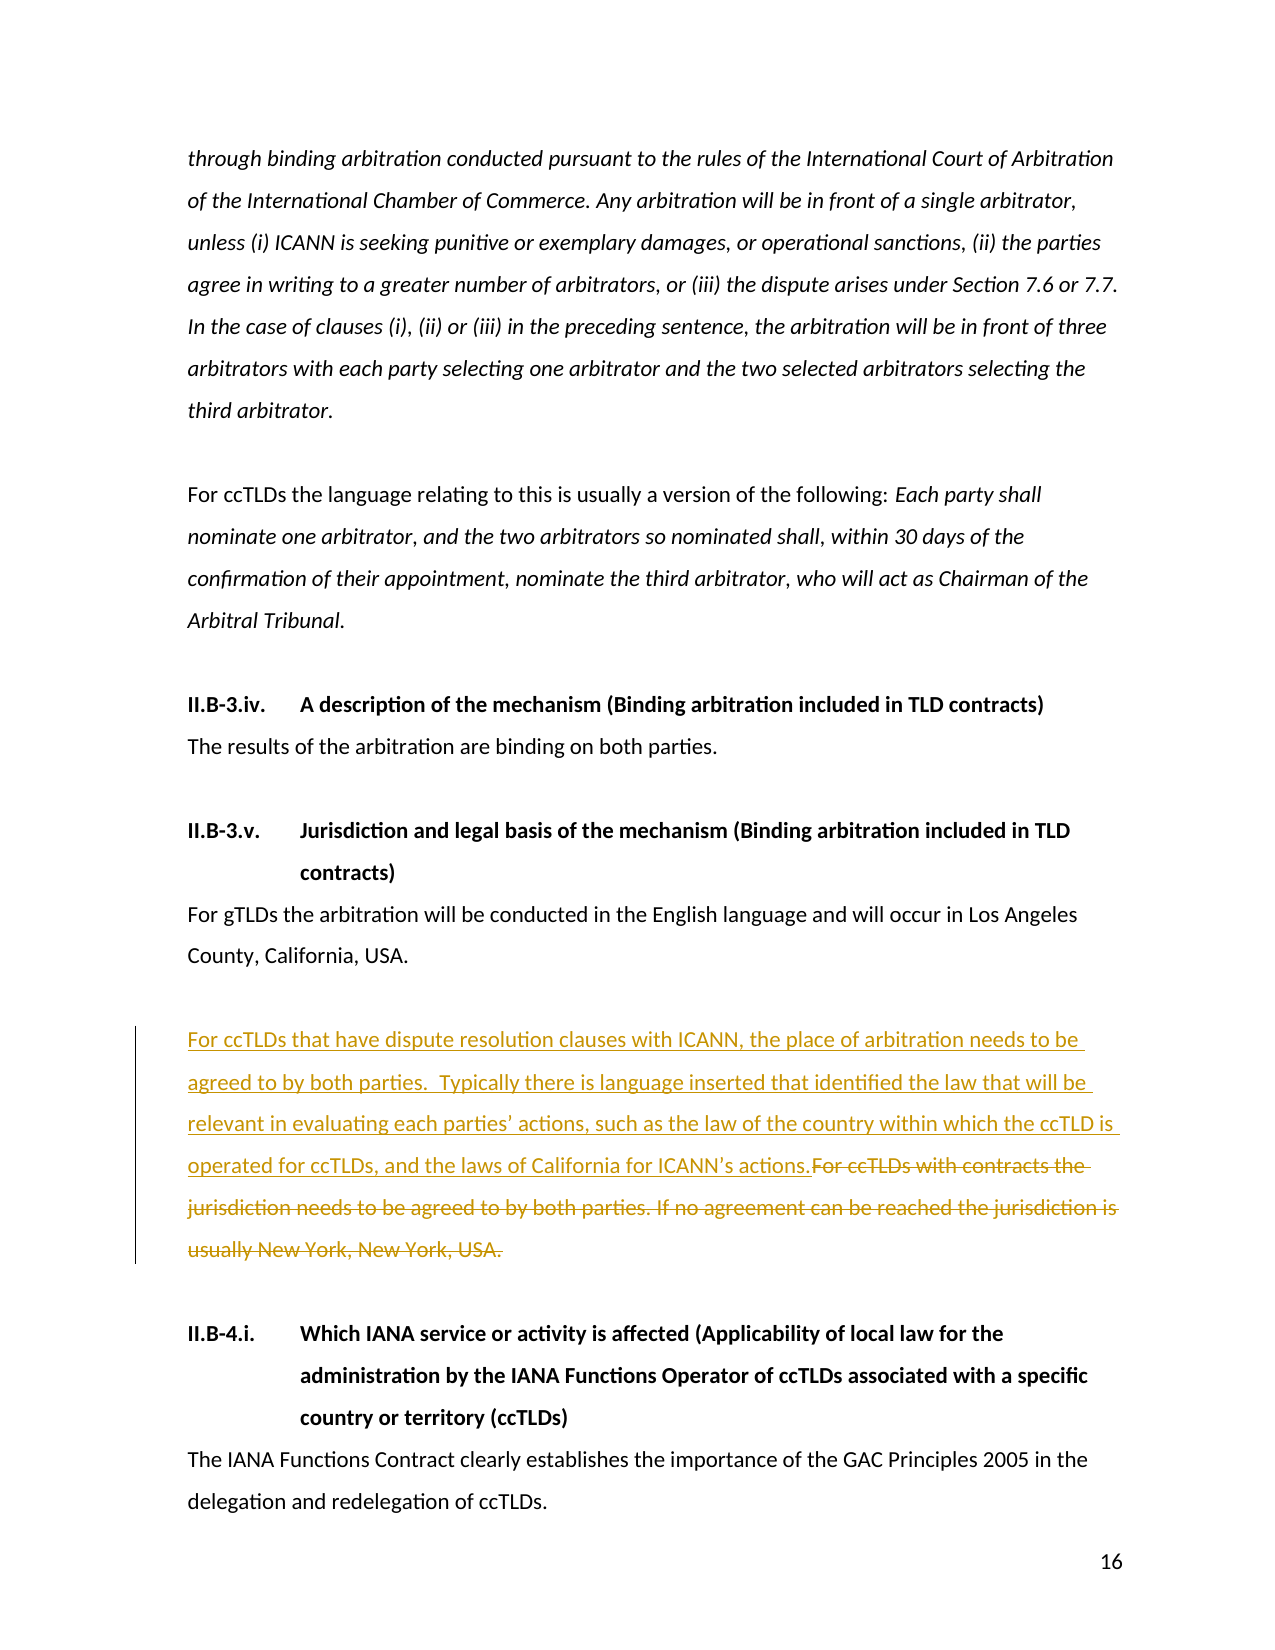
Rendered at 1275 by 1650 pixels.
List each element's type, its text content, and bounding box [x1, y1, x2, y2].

text For gTLDs the arbitration will be conducted in the English language and will occur in Los Angeles County, California, USA. [187, 900, 1123, 970]
text The results of the arbitration are binding on both parties. [187, 732, 1123, 760]
text For ccTLDs the language relating to this is usually a version of the following: Each party shall nominate one arbitrator, and the two arbitrators so nominated shall, within 30 days of the confirmation of their appointment, nominate the third arbitrator, who will act as Chairman of the Arbitral Tribunal. [187, 480, 1123, 634]
subtitle Jurisdiction and legal basis of the mechanism (Binding arbitration included in TLD contracts) [187, 816, 1123, 886]
subtitle Which IANA service or activity is affected (Applicability of local law for the administration by the IANA Functions Operator of ccTLDs associated with a specific country or territory (ccTLDs) [187, 1319, 1123, 1431]
subtitle A description of the mechanism (Binding arbitration included in TLD contracts) [187, 690, 1123, 718]
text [187, 144, 1123, 424]
list The IANA Functions Contract clearly establishes the importance of the GAC Principles 2005 in the delegation and redelegation of ccTLDs. [187, 1445, 1123, 1515]
